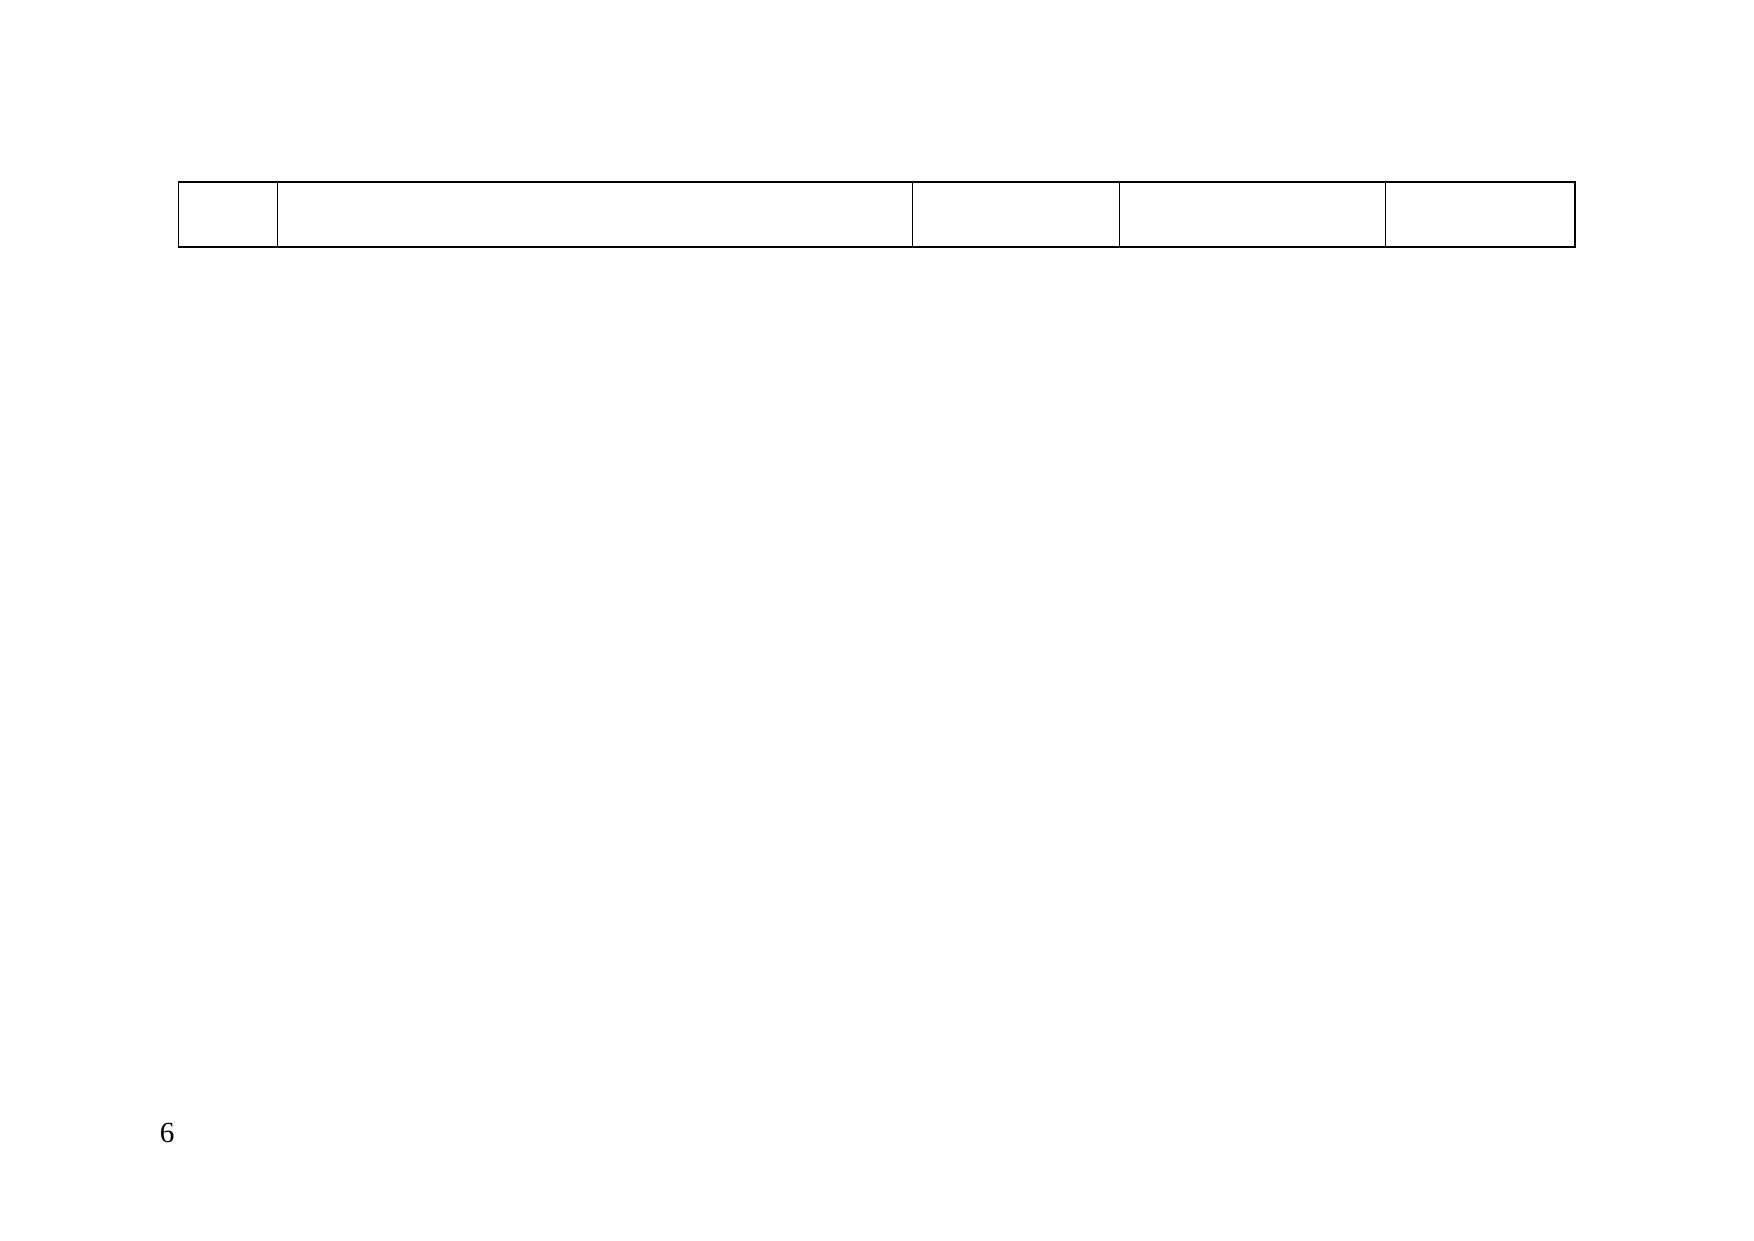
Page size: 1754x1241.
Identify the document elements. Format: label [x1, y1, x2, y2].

table_cell [1386, 183, 1574, 246]
table_cell [179, 183, 277, 246]
table_cell [1120, 183, 1385, 246]
table_cell [278, 183, 912, 246]
table_cell [913, 183, 1119, 246]
